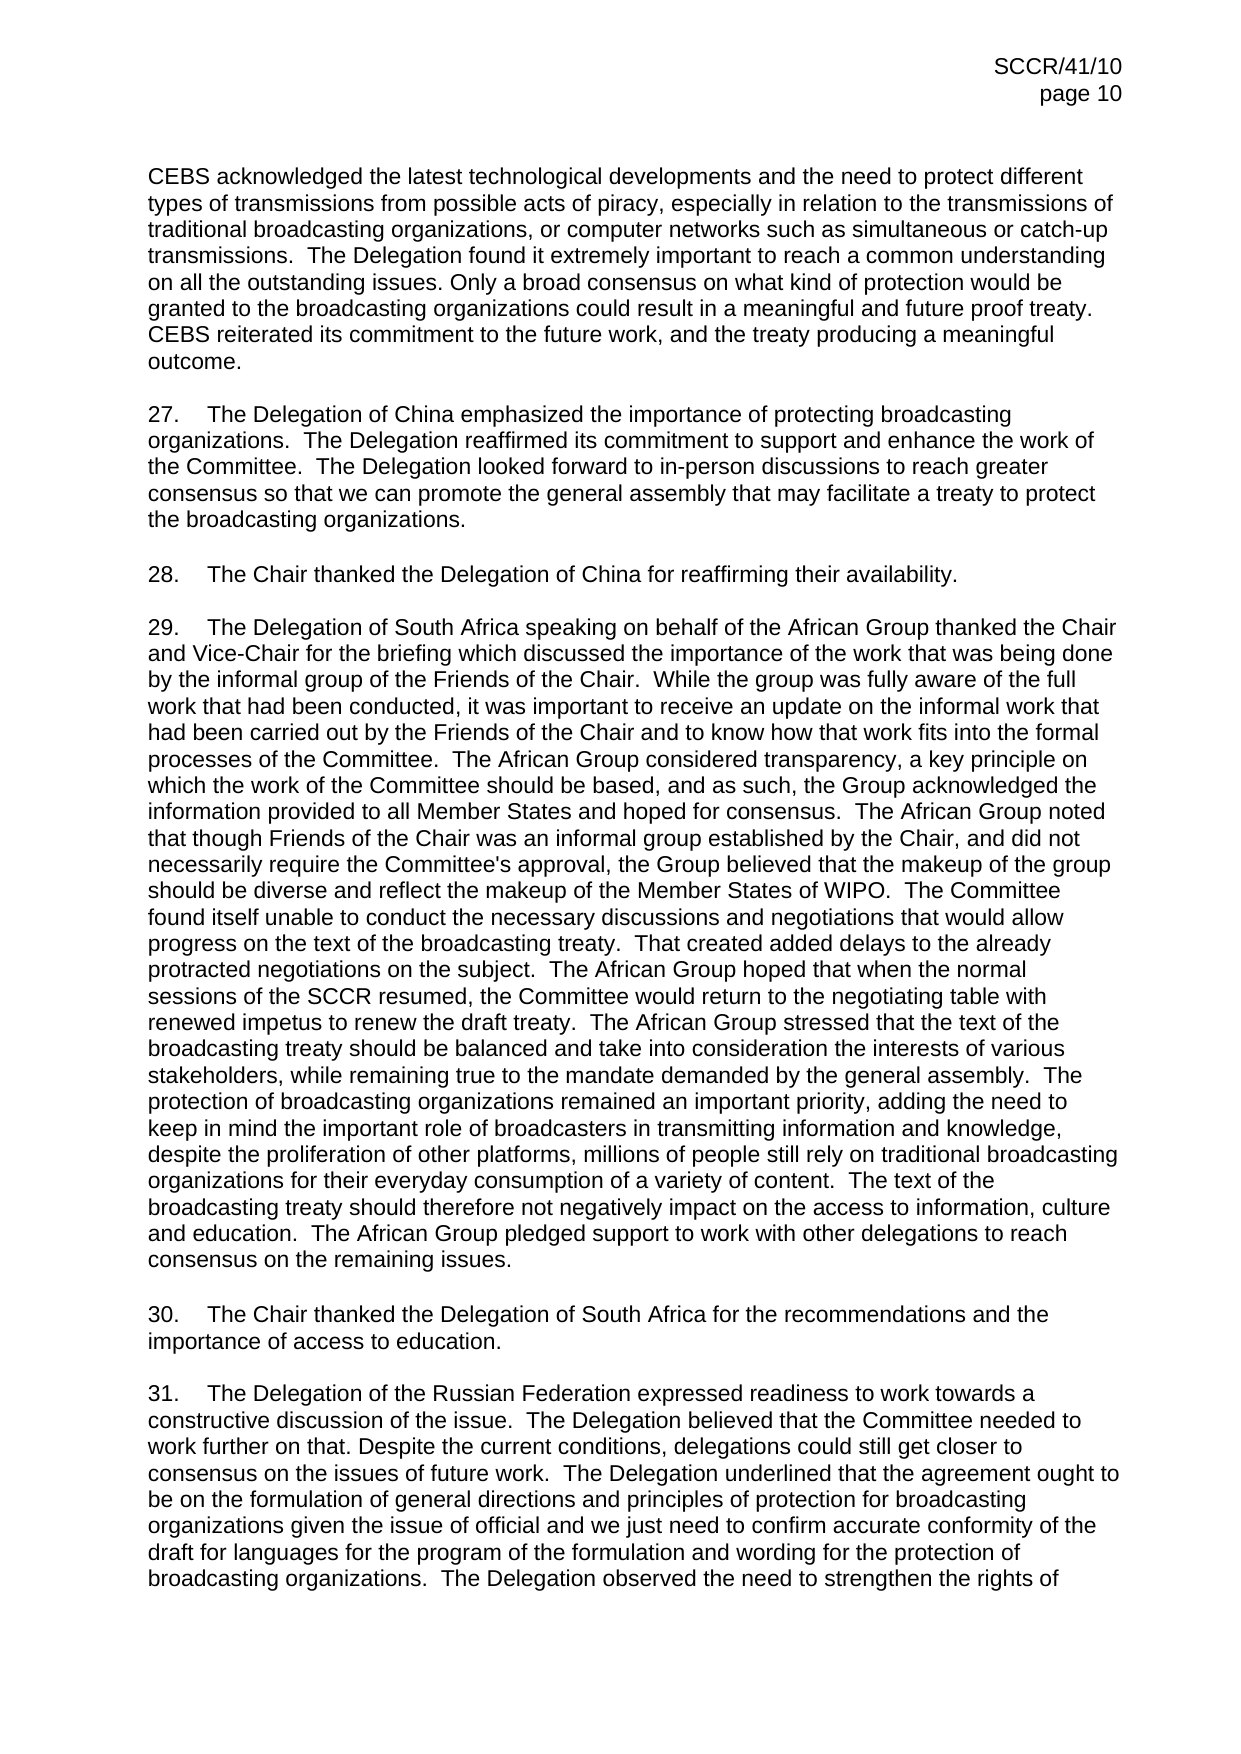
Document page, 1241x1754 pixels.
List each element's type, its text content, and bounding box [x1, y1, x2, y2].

list The Delegation of South Africa speaking on behalf of the African Group thanked the Chair and Vice-Chair for the briefing which discussed the importance of the work that was being done by the informal group of the Friends of the Chair. While the group was fully aware of the full work that had been conducted, it was important to receive an update on the informal work that had been carried out by the Friends of the Chair and to know how that work fits into the formal processes of the Committee. The African Group considered transparency, a key principle on which the work of the Committee should be based, and as such, the Group acknowledged the information provided to all Member States and hoped for consensus. The African Group noted that though Friends of the Chair was an informal group established by the Chair, and did not necessarily require the Committee's approval, the Group believed that the makeup of the group should be diverse and reflect the makeup of the Member States of WIPO. The Committee found itself unable to conduct the necessary discussions and negotiations that would allow progress on the text of the broadcasting treaty. That created added delays to the already protracted negotiations on the subject. The African Group hoped that when the normal sessions of the SCCR resumed, the Committee would return to the negotiating table with renewed impetus to renew the draft treaty. The African Group stressed that the text of the broadcasting treaty should be balanced and take into consideration the interests of various stakeholders, while remaining true to the mandate demanded by the general assembly. The protection of broadcasting organizations remained an important priority, adding the need to keep in mind the important role of broadcasters in transmitting information and knowledge, despite the proliferation of other platforms, millions of people still rely on traditional broadcasting organizations for their everyday consumption of a variety of content. The text of the broadcasting treaty should therefore not negatively impact on the access to information, culture and education. The African Group pledged support to work with other delegations to reach consensus on the remaining issues. [148, 614, 1122, 1273]
list The Delegation of China emphasized the importance of protecting broadcasting organizations. The Delegation reaffirmed its commitment to support and enhance the work of the Committee. The Delegation looked forward to in-person discussions to reach greater consensus so that we can promote the general assembly that may facilitate a treaty to protect the broadcasting organizations. [148, 401, 1122, 532]
list The Chair thanked the Delegation of South Africa for the recommendations and the importance of access to education. [148, 1301, 1122, 1354]
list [148, 163, 1122, 374]
list The Chair thanked the Delegation of China for reaffirming their availability. [148, 561, 1122, 587]
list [148, 1380, 1122, 1591]
